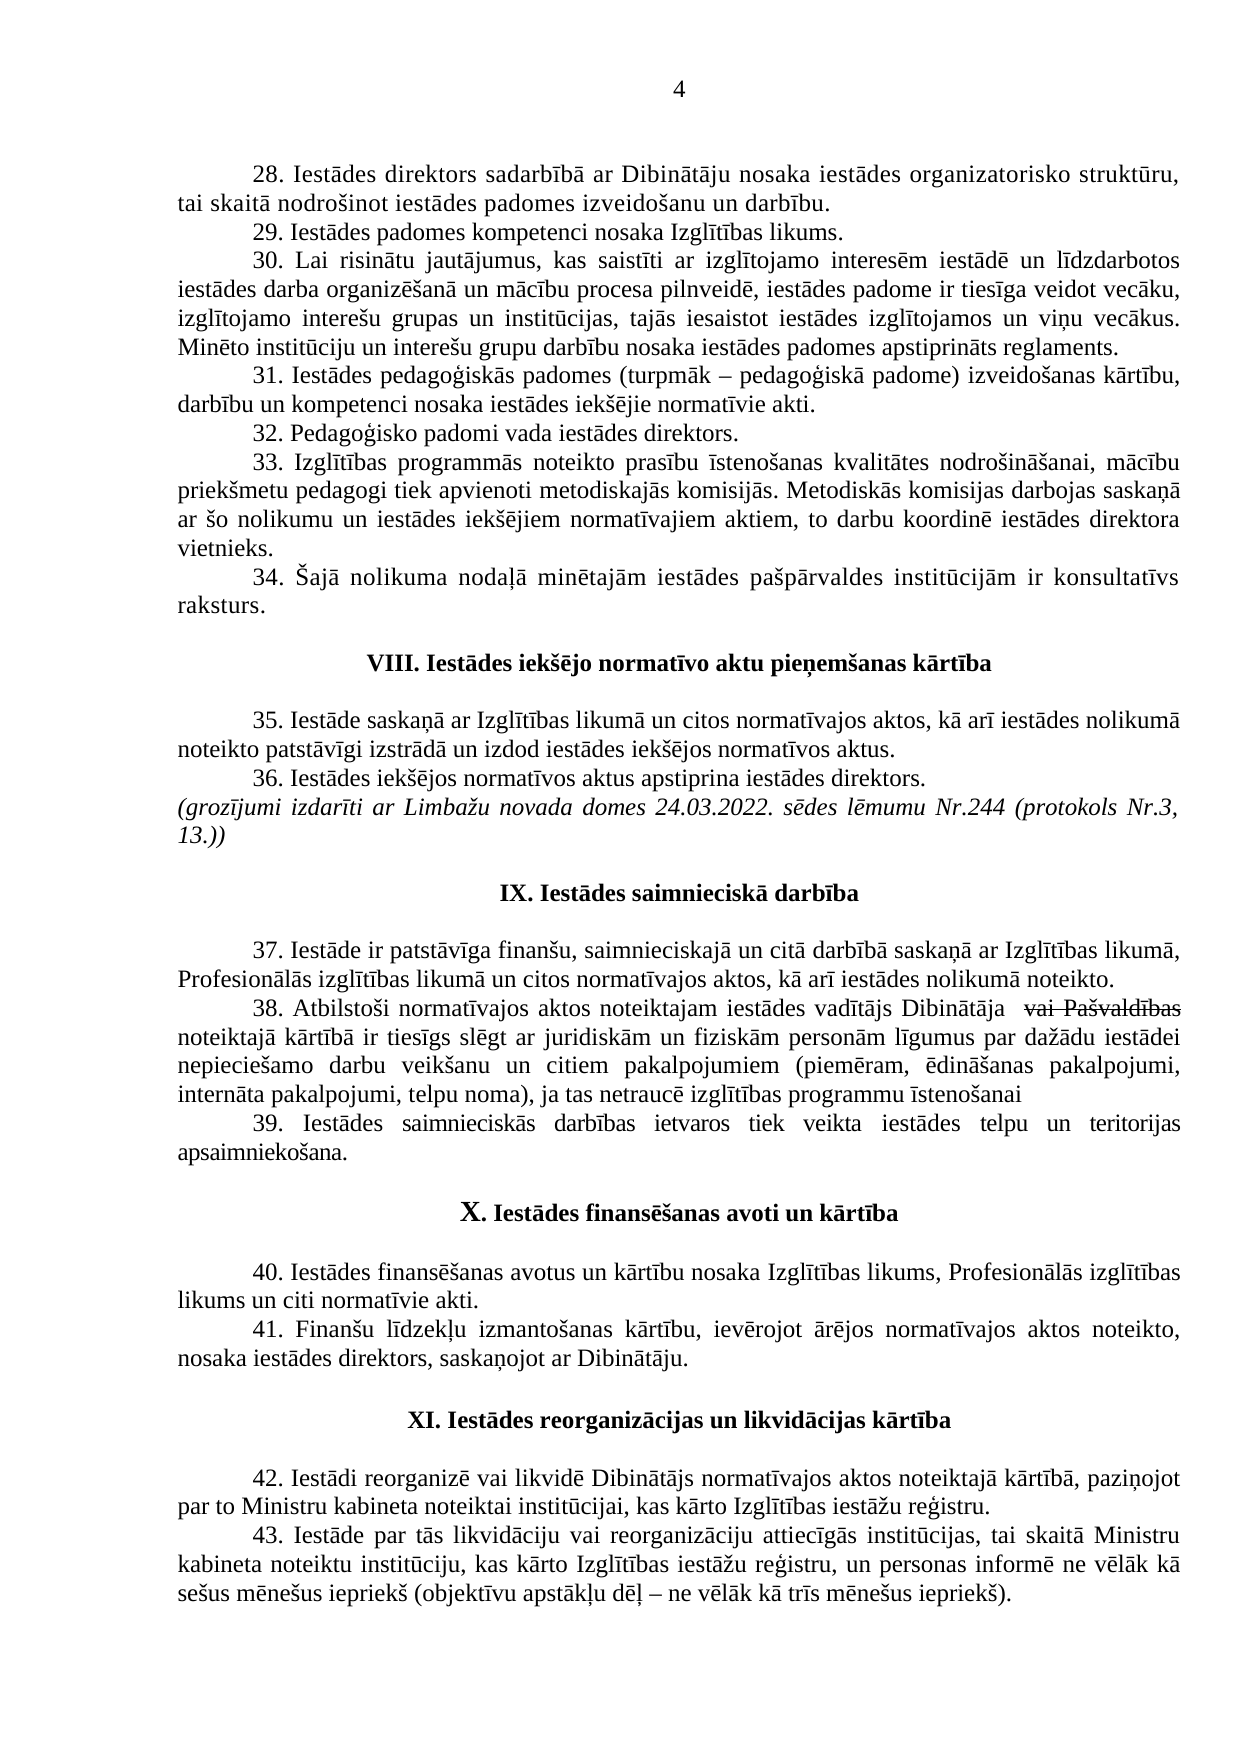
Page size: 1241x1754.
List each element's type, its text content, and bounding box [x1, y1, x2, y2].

text VIII. Iestādes iekšējo normatīvo aktu pieņemšanas kārtība [177, 648, 1181, 677]
text 32. Pedagoģisko padomi vada iestādes direktors. [177, 418, 1181, 447]
text 36. Iestādes iekšējos normatīvos aktus apstiprina iestādes direktors. [177, 763, 1181, 792]
text 43. Iestāde par tās likvidāciju vai reorganizāciju attiecīgās institūcijas, tai skaitā Ministru kabineta noteiktu institūciju, kas kārto Izglītības iestāžu reģistru, un personas informē ne vēlāk kā sešus mēnešus iepriekš (objektīvu apstākļu dēļ – ne vēlāk kā trīs mēnešus iepriekš). [177, 1520, 1181, 1606]
text 41. Finanšu līdzekļu izmantošanas kārtību, ievērojot ārējos normatīvajos aktos noteikto, nosaka iestādes direktors, saskaņojot ar Dibinātāju. [177, 1314, 1181, 1372]
text 29. Iestādes padomes kompetenci nosaka Izglītības likums. [177, 217, 1181, 246]
text 38. Atbilstoši normatīvajos aktos noteiktajam iestādes vadītājs Dibinātāja vai Pašvaldības noteiktajā kārtībā ir tiesīgs slēgt ar juridiskām un fiziskām personām līgumus par dažādu iestādei nepieciešamo darbu veikšanu un citiem pakalpojumiem (piemēram, ēdināšanas pakalpojumi, internāta pakalpojumi, telpu noma), ja tas netraucē izglītības programmu īstenošanai [177, 993, 1181, 1108]
text 31. Iestādes pedagoģiskās padomes (turpmāk – pedagoģiskā padome) izveidošanas kārtību, darbību un kompetenci nosaka iestādes iekšējie normatīvie akti. [177, 361, 1181, 418]
text 30. Lai risinātu jautājumus, kas saistīti ar izglītojamo interesēm iestādē un līdzdarbotos iestādes darba organizēšanā un mācību procesa pilnveidē, iestādes padome ir tiesīga veidot vecāku, izglītojamo interešu grupas un institūcijas, tajās iesaistot iestādes izglītojamos un viņu vecākus. Minēto institūciju un interešu grupu darbību nosaka iestādes padomes apstiprināts reglaments. [177, 246, 1181, 361]
text 28. Iestādes direktors sadarbībā ar Dibinātāju nosaka iestādes organizatorisko struktūru, tai skaitā nodrošinot iestādes padomes izveidošanu un darbību. [177, 159, 1181, 217]
text 34. Šajā nolikuma nodaļā minētajām iestādes pašpārvaldes institūcijām ir konsultatīvs raksturs. [177, 562, 1181, 619]
text 37. Iestāde ir patstāvīga finanšu, saimnieciskajā un citā darbībā saskaņā ar Izglītības likumā, Profesionālās izglītības likumā un citos normatīvajos aktos, kā arī iestādes nolikumā noteikto. [177, 936, 1181, 993]
text 39. Iestādes saimnieciskās darbības ietvaros tiek veikta iestādes telpu un teritorijas apsaimniekošana. [177, 1108, 1181, 1166]
text 40. Iestādes finansēšanas avotus un kārtību nosaka Izglītības likums, Profesionālās izglītības likums un citi normatīvie akti. [177, 1257, 1181, 1314]
text 42. Iestādi reorganizē vai likvidē Dibinātājs normatīvajos aktos noteiktajā kārtībā, paziņojot par to Ministru kabineta noteiktai institūcijai, kas kārto Izglītības iestāžu reģistru. [177, 1463, 1181, 1520]
text 35. Iestāde saskaņā ar Izglītības likumā un citos normatīvajos aktos, kā arī iestādes nolikumā noteikto patstāvīgi izstrādā un izdod iestādes iekšējos normatīvos aktus. [177, 706, 1181, 763]
text XI. Iestādes reorganizācijas un likvidācijas kārtība [177, 1405, 1181, 1434]
text X. Iestādes finansēšanas avoti un kārtība [177, 1194, 1181, 1228]
text IX. Iestādes saimnieciskā darbība [177, 878, 1181, 907]
text (grozījumi izdarīti ar Limbažu novada domes 24.03.2022. sēdes lēmumu Nr.244 (protokols Nr.3, 13.)) [177, 792, 1181, 849]
text 33. Izglītības programmās noteikto prasību īstenošanas kvalitātes nodrošināšanai, mācību priekšmetu pedagogi tiek apvienoti metodiskajās komisijās. Metodiskās komisijas darbojas saskaņā ar šo nolikumu un iestādes iekšējiem normatīvajiem aktiem, to darbu koordinē iestādes direktora vietnieks. [177, 447, 1181, 562]
